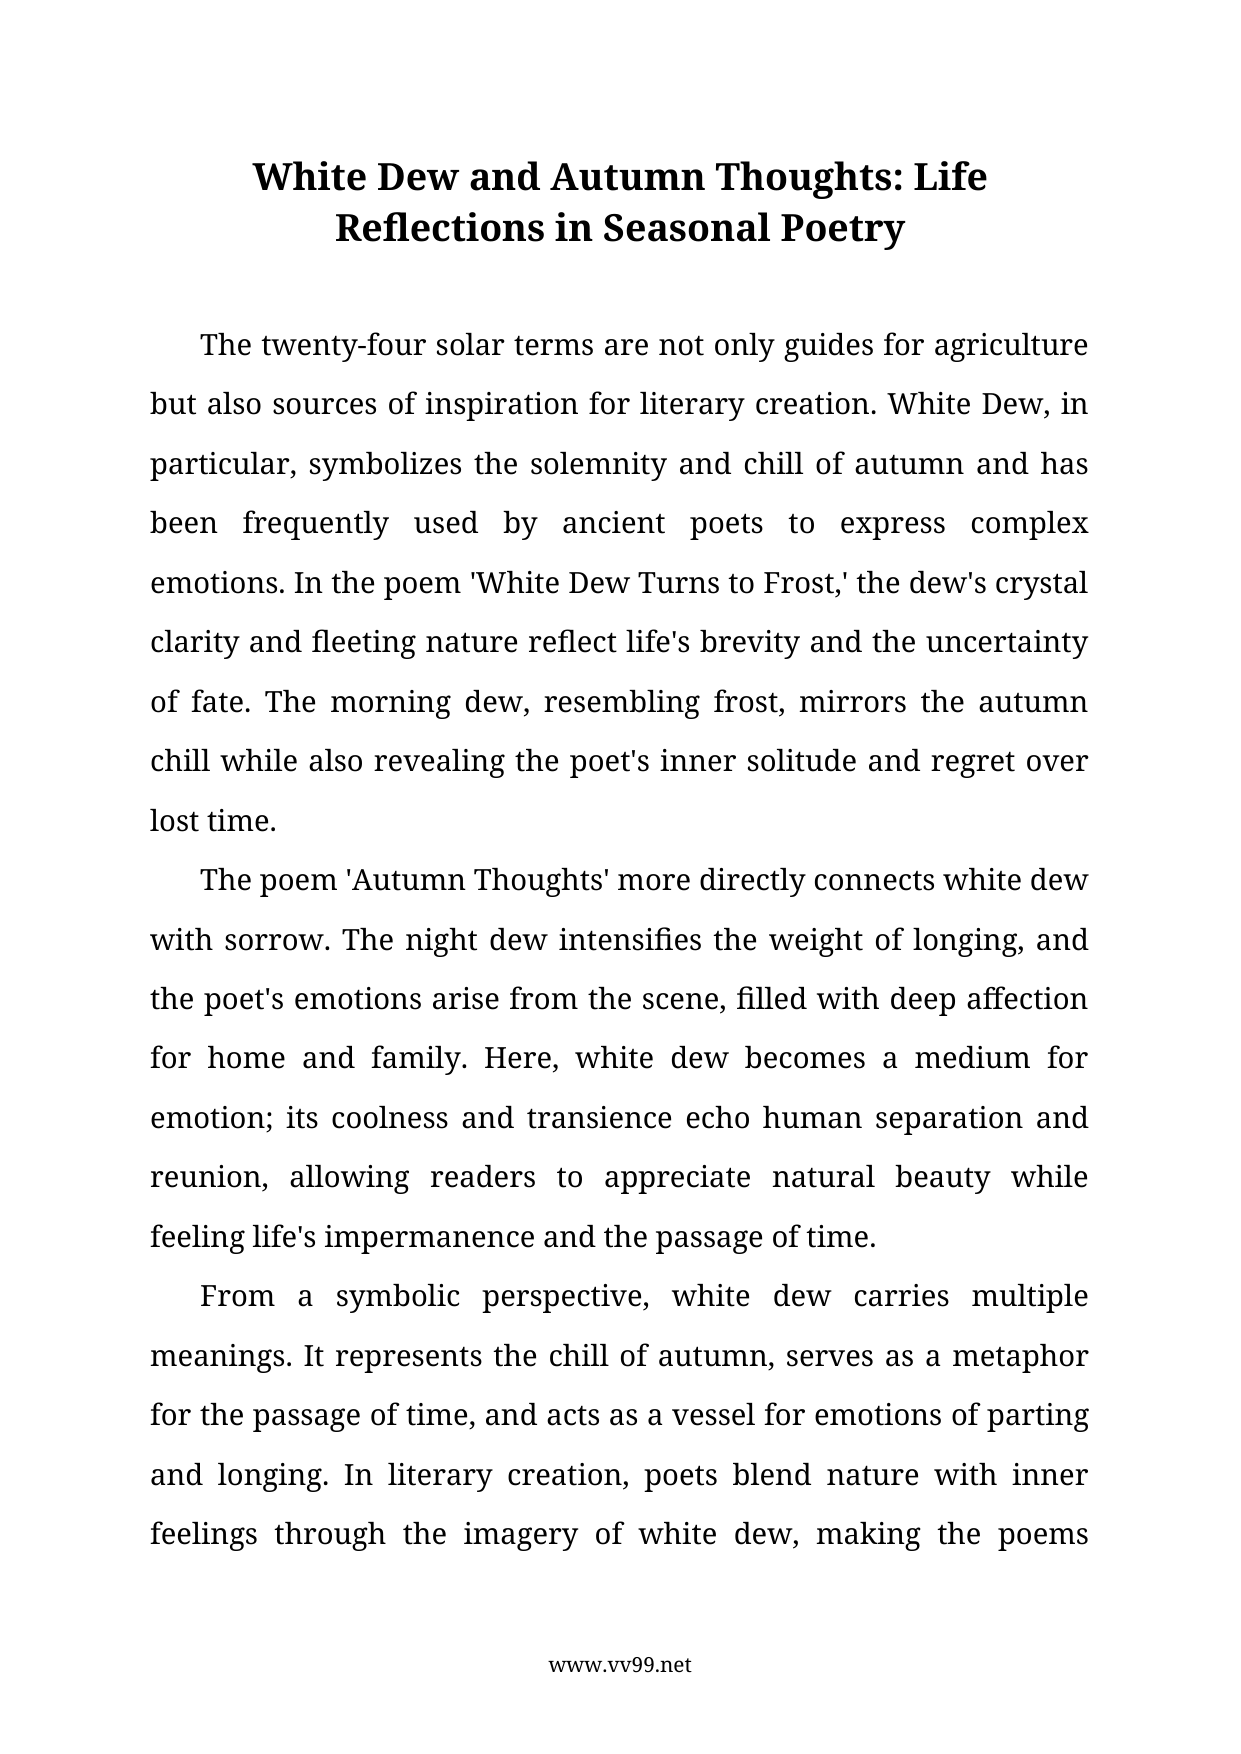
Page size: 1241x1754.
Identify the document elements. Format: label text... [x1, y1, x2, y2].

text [150, 1276, 1090, 1553]
subtitle White Dew and Autumn Thoughts: Life Reflections in Seasonal Poetry [150, 150, 1090, 252]
text The poem 'Autumn Thoughts' more directly connects white dew with sorrow. The night dew intensifies the weight of longing, and the poet's emotions arise from the scene, filled with deep affection for home and family. Here, white dew becomes a medium for emotion; its coolness and transience echo human separation and reunion, allowing readers to appreciate natural beauty while feeling life's impermanence and the passage of time. [150, 859, 1090, 1256]
text The twenty-four solar terms are not only guides for agriculture but also sources of inspiration for literary creation. White Dew, in particular, symbolizes the solemnity and chill of autumn and has been frequently used by ancient poets to express complex emotions. In the poem 'White Dew Turns to Frost,' the dew's crystal clarity and fleeting nature reflect life's brevity and the uncertainty of fate. The morning dew, resembling frost, mirrors the autumn chill while also revealing the poet's inner solitude and regret over lost time. [150, 324, 1090, 839]
